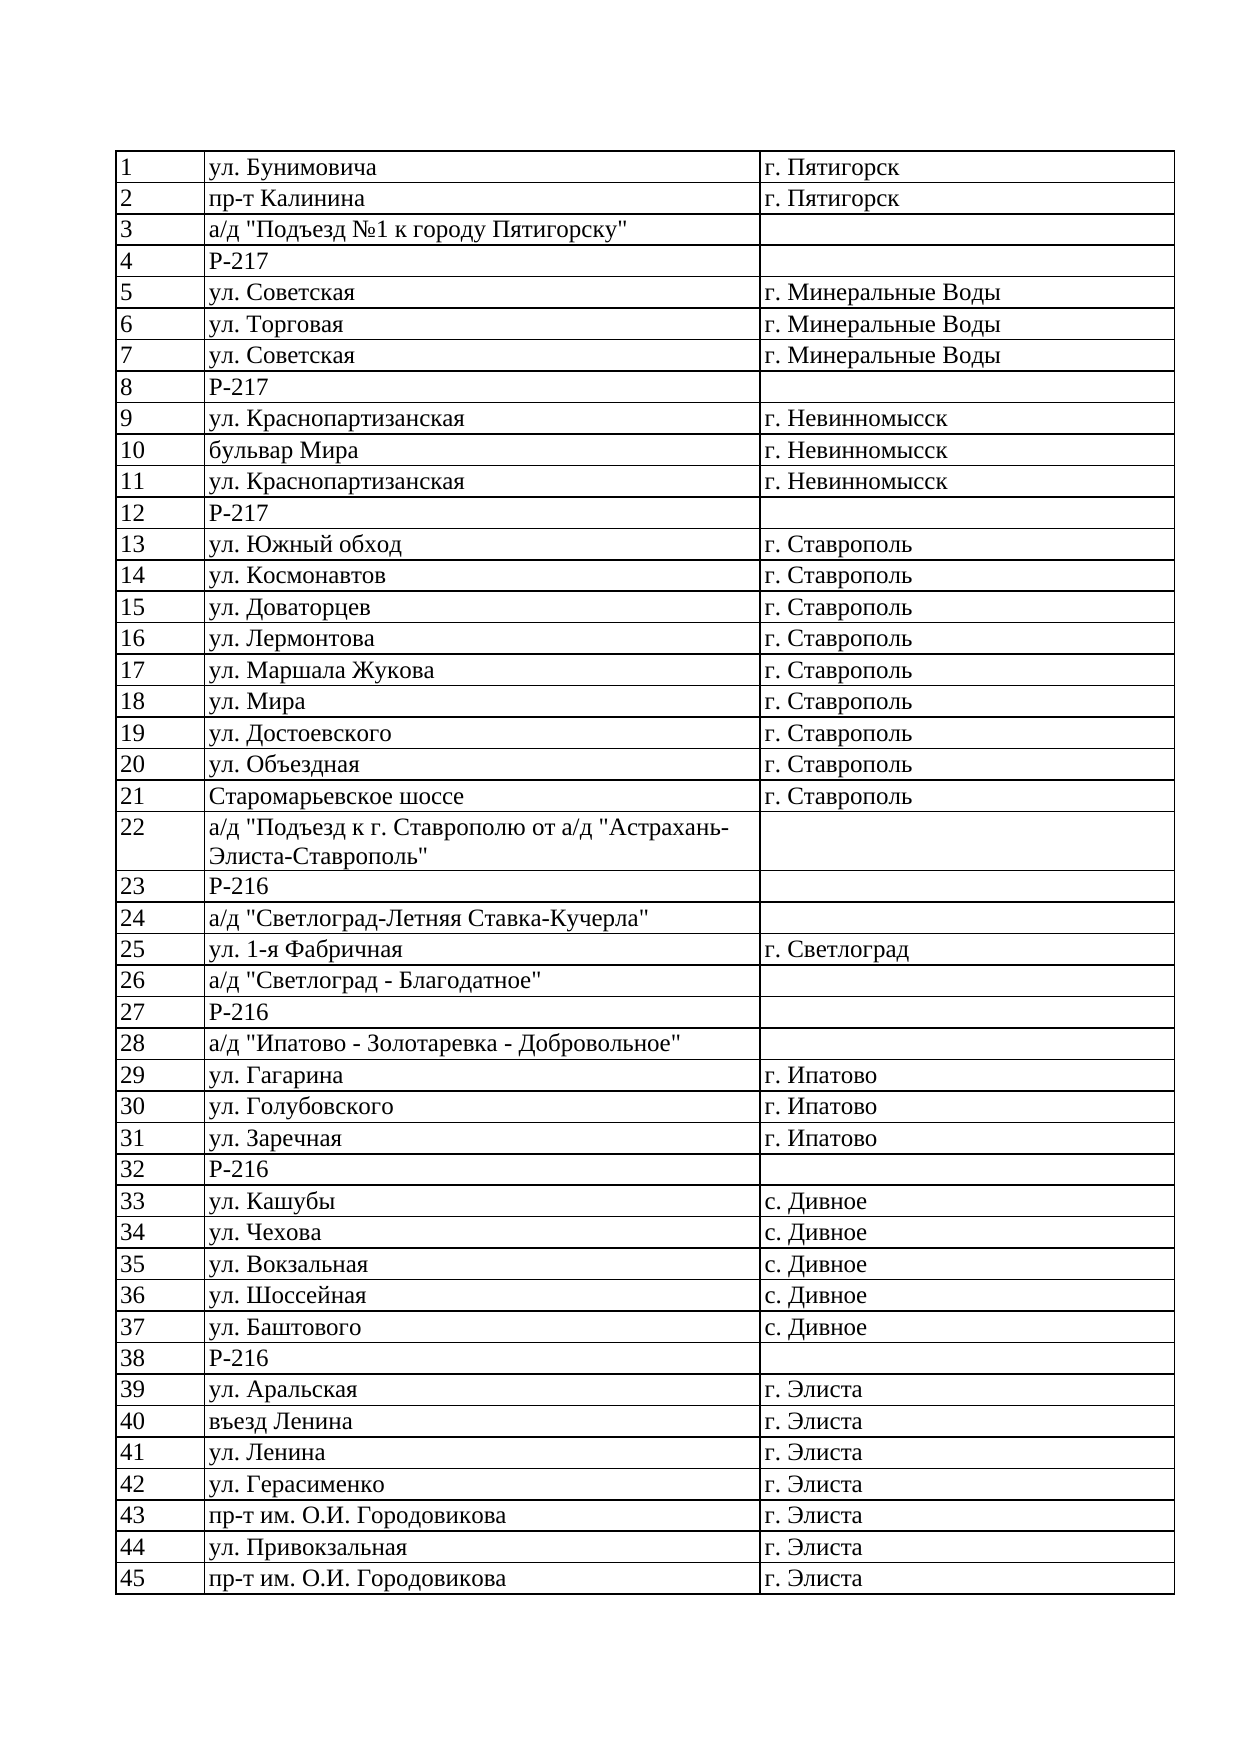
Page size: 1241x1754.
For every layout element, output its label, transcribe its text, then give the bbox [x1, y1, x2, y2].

table_cell г. Ставрополь [761, 686, 1174, 716]
table_cell ул. Мира [205, 686, 759, 716]
table_cell [761, 1155, 1174, 1184]
table_cell г. Минеральные Воды [761, 277, 1174, 307]
table_cell с. Дивное [761, 1217, 1174, 1247]
table_cell Р-216 [205, 1155, 759, 1184]
table_cell ул. Доваторцев [205, 592, 759, 622]
table_cell ул. Бунимовича [205, 152, 759, 181]
table_cell пр-т Калинина [205, 183, 759, 213]
table_cell г. Пятигорск [761, 152, 1174, 181]
table_cell г. Ставрополь [761, 529, 1174, 559]
table_cell ул. Герасименко [205, 1469, 759, 1499]
table_cell [761, 246, 1174, 276]
table_cell а/д "Подъезд к г. Ставрополю от а/д "Астрахань-Элиста-Ставрополь" [205, 812, 759, 870]
table_cell 14 [117, 561, 204, 590]
table_cell 11 [117, 466, 204, 496]
table_cell ул. Советская [205, 340, 759, 370]
table_cell 7 [117, 340, 204, 370]
table_cell ул. Вокзальная [205, 1249, 759, 1279]
table_cell 39 [117, 1375, 204, 1404]
table_cell 42 [117, 1469, 204, 1499]
table_cell 3 [117, 215, 204, 244]
table_cell 37 [117, 1312, 204, 1342]
table_cell [761, 215, 1174, 244]
table_cell 35 [117, 1249, 204, 1279]
table_cell [761, 966, 1174, 996]
table_cell 29 [117, 1060, 204, 1090]
table_cell ул. Гагарина [205, 1060, 759, 1090]
table_cell [761, 1343, 1174, 1373]
table_cell а/д "Светлоград - Благодатное" [205, 966, 759, 996]
table_cell 9 [117, 403, 204, 433]
table_cell 4 [117, 246, 204, 276]
table_cell ул. Голубовского [205, 1092, 759, 1121]
table_cell бульвар Мира [205, 435, 759, 464]
table_cell 17 [117, 655, 204, 685]
table_cell 1 [117, 152, 204, 181]
table_cell г. Элиста [761, 1438, 1174, 1467]
table_cell [761, 997, 1174, 1027]
table_cell г. Минеральные Воды [761, 309, 1174, 339]
table_cell 20 [117, 749, 204, 779]
table_cell 22 [117, 812, 204, 870]
table_cell 25 [117, 934, 204, 964]
table_cell 12 [117, 498, 204, 527]
table_cell ул. Достоевского [205, 718, 759, 748]
table_cell ул. Космонавтов [205, 561, 759, 590]
table_cell Р-217 [205, 372, 759, 402]
table_cell с. Дивное [761, 1312, 1174, 1342]
table_cell 40 [117, 1406, 204, 1436]
table_cell 41 [117, 1438, 204, 1467]
table_cell Р-216 [205, 871, 759, 901]
table_cell Р-216 [205, 997, 759, 1027]
table_cell ул. Кашубы [205, 1186, 759, 1216]
table_cell ул. Маршала Жукова [205, 655, 759, 685]
table_cell 24 [117, 903, 204, 933]
table_cell г. Ставрополь [761, 781, 1174, 811]
table_cell ул. Краснопартизанская [205, 466, 759, 496]
table_cell а/д "Светлоград-Летняя Ставка-Кучерла" [205, 903, 759, 933]
table_cell 26 [117, 966, 204, 996]
table_cell пр-т им. О.И. Городовикова [205, 1563, 759, 1593]
table_cell ул. 1-я Фабричная [205, 934, 759, 964]
table_cell г. Пятигорск [761, 183, 1174, 213]
table_cell г. Ставрополь [761, 718, 1174, 748]
table_cell г. Невинномысск [761, 435, 1174, 464]
table_cell г. Ставрополь [761, 655, 1174, 685]
table_cell ул. Заречная [205, 1123, 759, 1153]
table_cell 31 [117, 1123, 204, 1153]
table_cell г. Светлоград [761, 934, 1174, 964]
table_cell 43 [117, 1501, 204, 1530]
table_cell 30 [117, 1092, 204, 1121]
table_cell с. Дивное [761, 1249, 1174, 1279]
table_cell [761, 871, 1174, 901]
table_cell [761, 498, 1174, 527]
table_cell г. Невинномысск [761, 466, 1174, 496]
table_cell [761, 903, 1174, 933]
table_cell г. Невинномысск [761, 403, 1174, 433]
table_cell с. Дивное [761, 1186, 1174, 1216]
table_cell г. Ставрополь [761, 561, 1174, 590]
table_cell г. Элиста [761, 1469, 1174, 1499]
table_cell г. Минеральные Воды [761, 340, 1174, 370]
table_cell 23 [117, 871, 204, 901]
table_cell а/д "Подъезд №1 к городу Пятигорску" [205, 215, 759, 244]
table_cell г. Элиста [761, 1375, 1174, 1404]
table_cell ул. Краснопартизанская [205, 403, 759, 433]
table_cell Р-216 [205, 1343, 759, 1373]
table_cell ул. Торговая [205, 309, 759, 339]
table_cell г. Элиста [761, 1406, 1174, 1436]
table_cell ул. Аральская [205, 1375, 759, 1404]
table_cell Р-217 [205, 246, 759, 276]
table_cell 13 [117, 529, 204, 559]
table_cell 16 [117, 623, 204, 653]
table_cell ул. Лермонтова [205, 623, 759, 653]
table_cell 27 [117, 997, 204, 1027]
table_cell г. Ставрополь [761, 749, 1174, 779]
table_cell 18 [117, 686, 204, 716]
table_cell 28 [117, 1029, 204, 1058]
table_cell г. Ипатово [761, 1060, 1174, 1090]
table_cell Старомарьевское шоссе [205, 781, 759, 811]
table_cell 5 [117, 277, 204, 307]
table_cell г. Ставрополь [761, 592, 1174, 622]
table_cell ул. Ленина [205, 1438, 759, 1467]
table_cell [761, 1029, 1174, 1058]
table_cell ул. Чехова [205, 1217, 759, 1247]
table_cell Р-217 [205, 498, 759, 527]
table_cell 19 [117, 718, 204, 748]
table_cell 8 [117, 372, 204, 402]
table_cell с. Дивное [761, 1280, 1174, 1310]
table_cell 2 [117, 183, 204, 213]
table_cell ул. Баштового [205, 1312, 759, 1342]
table_cell 33 [117, 1186, 204, 1216]
table_cell г. Элиста [761, 1563, 1174, 1593]
table_cell въезд Ленина [205, 1406, 759, 1436]
table_cell 32 [117, 1155, 204, 1184]
table_cell 38 [117, 1343, 204, 1373]
table_cell г. Элиста [761, 1501, 1174, 1530]
table_cell г. Ставрополь [761, 623, 1174, 653]
table_cell 6 [117, 309, 204, 339]
table_cell ул. Объездная [205, 749, 759, 779]
table_cell [761, 372, 1174, 402]
table_cell 21 [117, 781, 204, 811]
table_cell а/д "Ипатово - Золотаревка - Добровольное" [205, 1029, 759, 1058]
table_cell ул. Привокзальная [205, 1532, 759, 1562]
table_cell ул. Шоссейная [205, 1280, 759, 1310]
table_cell г. Ипатово [761, 1092, 1174, 1121]
table_cell 15 [117, 592, 204, 622]
table_cell ул. Советская [205, 277, 759, 307]
table_cell пр-т им. О.И. Городовикова [205, 1501, 759, 1530]
table_cell 10 [117, 435, 204, 464]
table_cell 36 [117, 1280, 204, 1310]
table_cell ул. Южный обход [205, 529, 759, 559]
table_cell 34 [117, 1217, 204, 1247]
table_cell г. Ипатово [761, 1123, 1174, 1153]
table_cell г. Элиста [761, 1532, 1174, 1562]
table_cell 45 [117, 1563, 204, 1593]
table_cell 44 [117, 1532, 204, 1562]
table_cell [761, 812, 1174, 870]
